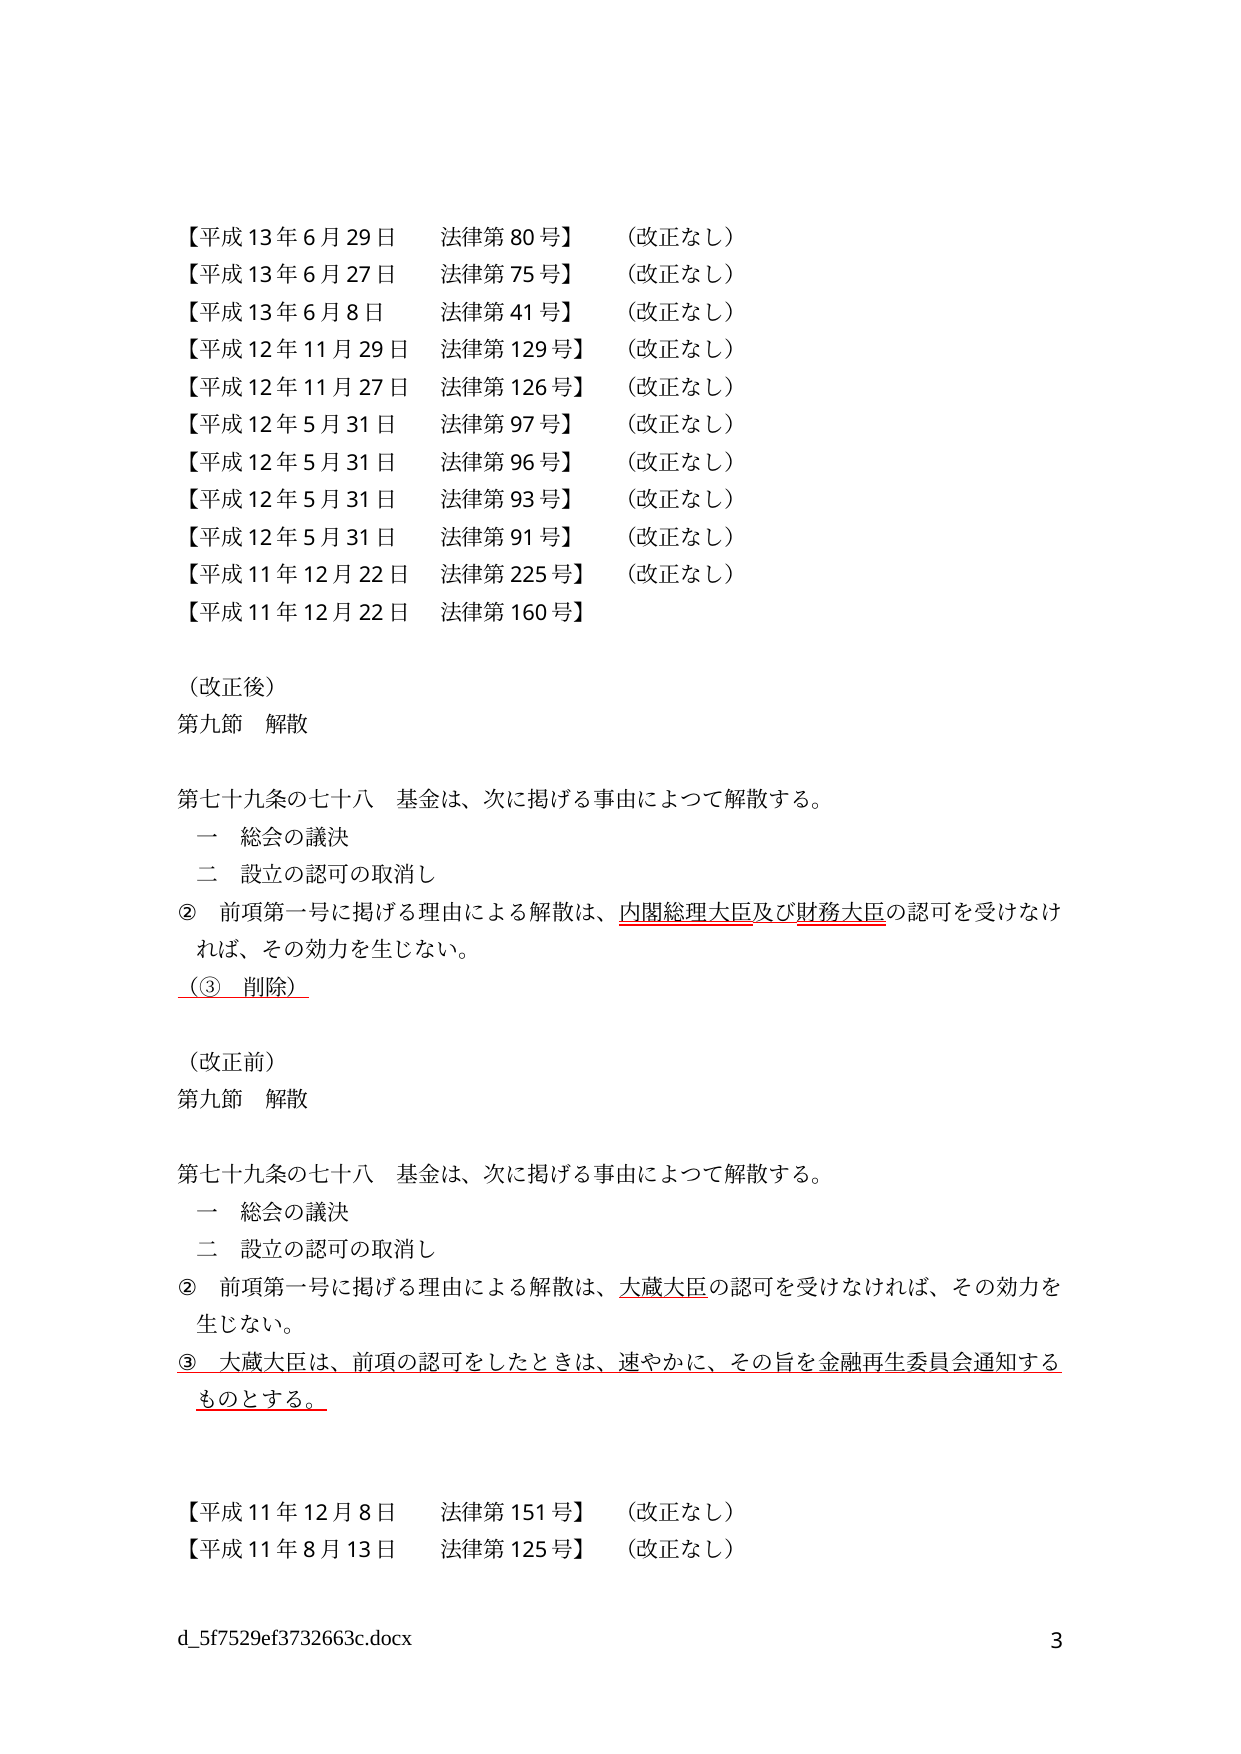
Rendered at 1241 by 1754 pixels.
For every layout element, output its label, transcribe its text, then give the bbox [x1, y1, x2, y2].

text 【平成11年12月8日 法律第151号】 （改正なし） [177, 1492, 1063, 1529]
text （改正前） [177, 1042, 1063, 1079]
text 第七十九条の七十八 基金は、次に掲げる事由によつて解散する。 [177, 779, 1063, 817]
text 【平成13年6月29日 法律第80号】 （改正なし） [177, 217, 1063, 254]
text 【平成12年11月27日 法律第126号】 （改正なし） [177, 367, 1063, 404]
text 第七十九条の七十八 基金は、次に掲げる事由によつて解散する。 [177, 1154, 1063, 1192]
text 【平成13年6月8日 法律第41号】 （改正なし） [177, 292, 1063, 329]
text ② 前項第一号に掲げる理由による解散は、大蔵大臣の認可を受けなければ、その効力を生じない。 [177, 1267, 1063, 1342]
text ② 前項第一号に掲げる理由による解散は、内閣総理大臣及び財務大臣の認可を受けなければ、その効力を生じない。 [177, 892, 1063, 967]
text 【平成11年12月22日 法律第160号】 [177, 592, 1063, 629]
text （改正後） [177, 667, 1063, 704]
text 第九節 解散 [177, 1079, 1063, 1117]
text 【平成11年8月13日 法律第125号】 （改正なし） [177, 1529, 1063, 1567]
text 【平成13年6月27日 法律第75号】 （改正なし） [177, 254, 1063, 292]
text 【平成12年5月31日 法律第91号】 （改正なし） [177, 517, 1063, 554]
text 【平成11年12月22日 法律第225号】 （改正なし） [177, 554, 1063, 592]
text 一 総会の議決 [196, 817, 1063, 854]
text （③ 削除） [177, 967, 1063, 1004]
text 第九節 解散 [177, 704, 1063, 742]
text 二 設立の認可の取消し [196, 854, 1063, 892]
text 【平成12年11月29日 法律第129号】 （改正なし） [177, 329, 1063, 367]
text ③ 大蔵大臣は、前項の認可をしたときは、速やかに、その旨を金融再生委員会通知するものとする。 [177, 1342, 1063, 1417]
text 【平成12年5月31日 法律第97号】 （改正なし） [177, 404, 1063, 442]
text 【平成12年5月31日 法律第96号】 （改正なし） [177, 442, 1063, 479]
text 【平成12年5月31日 法律第93号】 （改正なし） [177, 479, 1063, 517]
text 二 設立の認可の取消し [196, 1229, 1063, 1267]
text 一 総会の議決 [196, 1192, 1063, 1229]
